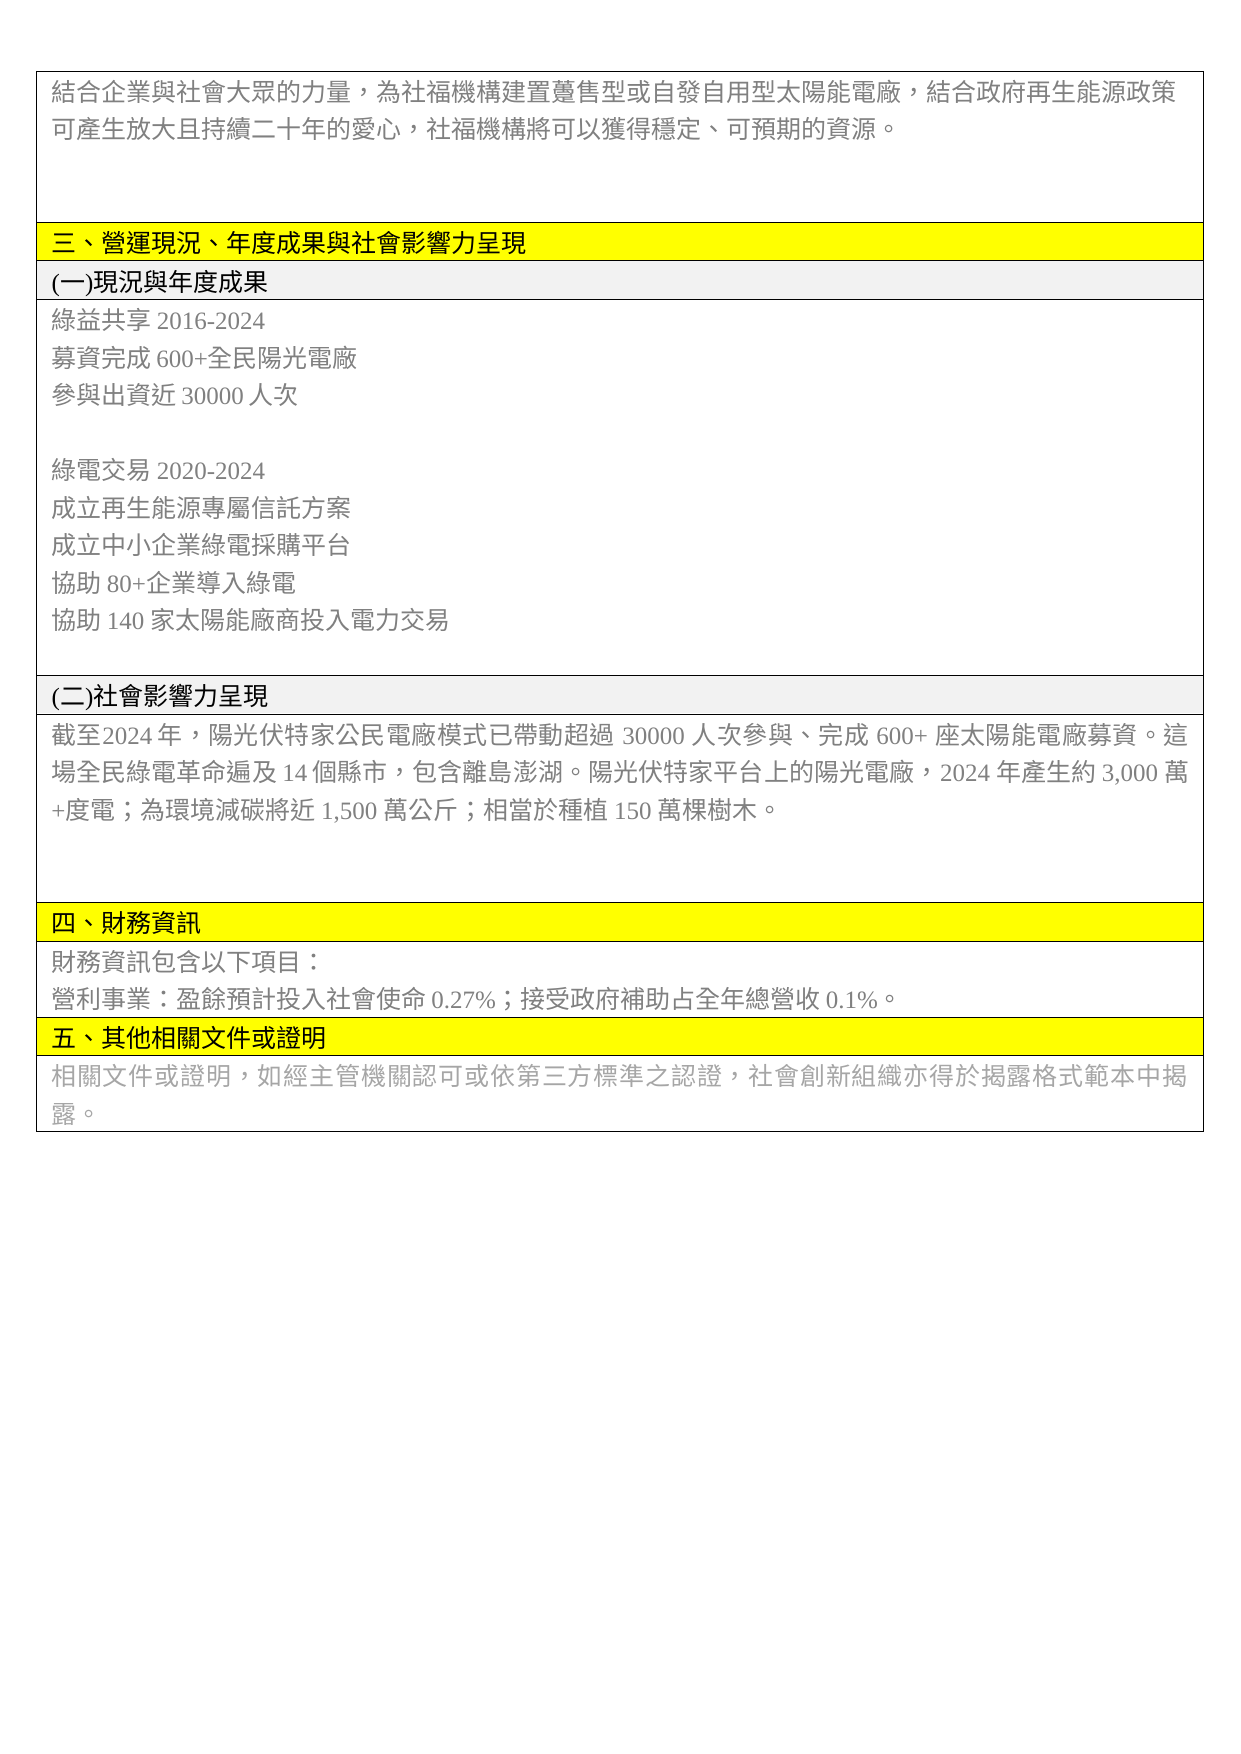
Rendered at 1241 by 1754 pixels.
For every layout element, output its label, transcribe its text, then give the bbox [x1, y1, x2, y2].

table_cell (一)現況與年度成果 [37, 261, 1203, 299]
table_cell 相關文件或證明，如經主管機關認可或依第三方標準之認證，社會創新組織亦得於揭露格式範本中揭露。 [37, 1056, 1203, 1131]
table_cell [37, 72, 1203, 222]
table_cell (二)社會影響力呈現 [37, 676, 1203, 713]
table_cell 綠益共享 2016-2024 募資完成600+全民陽光電廠 參與出資近30000人次 綠電交易 2020-2024 成立再生能源專屬信託方案 成立中小企業綠電採購平台 協助 80+企業導入綠電 協助 140 家太陽能廠商投入電力交易 [37, 300, 1203, 675]
table_cell 四、財務資訊 [37, 903, 1203, 941]
table_cell 財務資訊包含以下項目： 營利事業：盈餘預計投入社會使命0.27%；接受政府補助占全年總營收0.1%。 [37, 942, 1203, 1017]
table_cell 五、其他相關文件或證明 [37, 1018, 1203, 1055]
table_cell 三、營運現況、年度成果與社會影響力呈現 [37, 223, 1203, 260]
table_cell 截⾄2024年，陽光伏特家公民電廠模式已帶動超過 30000 ⼈次參與、完成 600+ 座太陽能電廠募資。這場全⺠綠電革命遍及14個縣市，包含離島澎湖。陽光伏特家平台上的陽光電廠，2024 年產生約3,000 萬+度電；為環境減碳將近 1,500 萬公斤；相當於種植 150 萬棵樹木。 [37, 715, 1203, 902]
